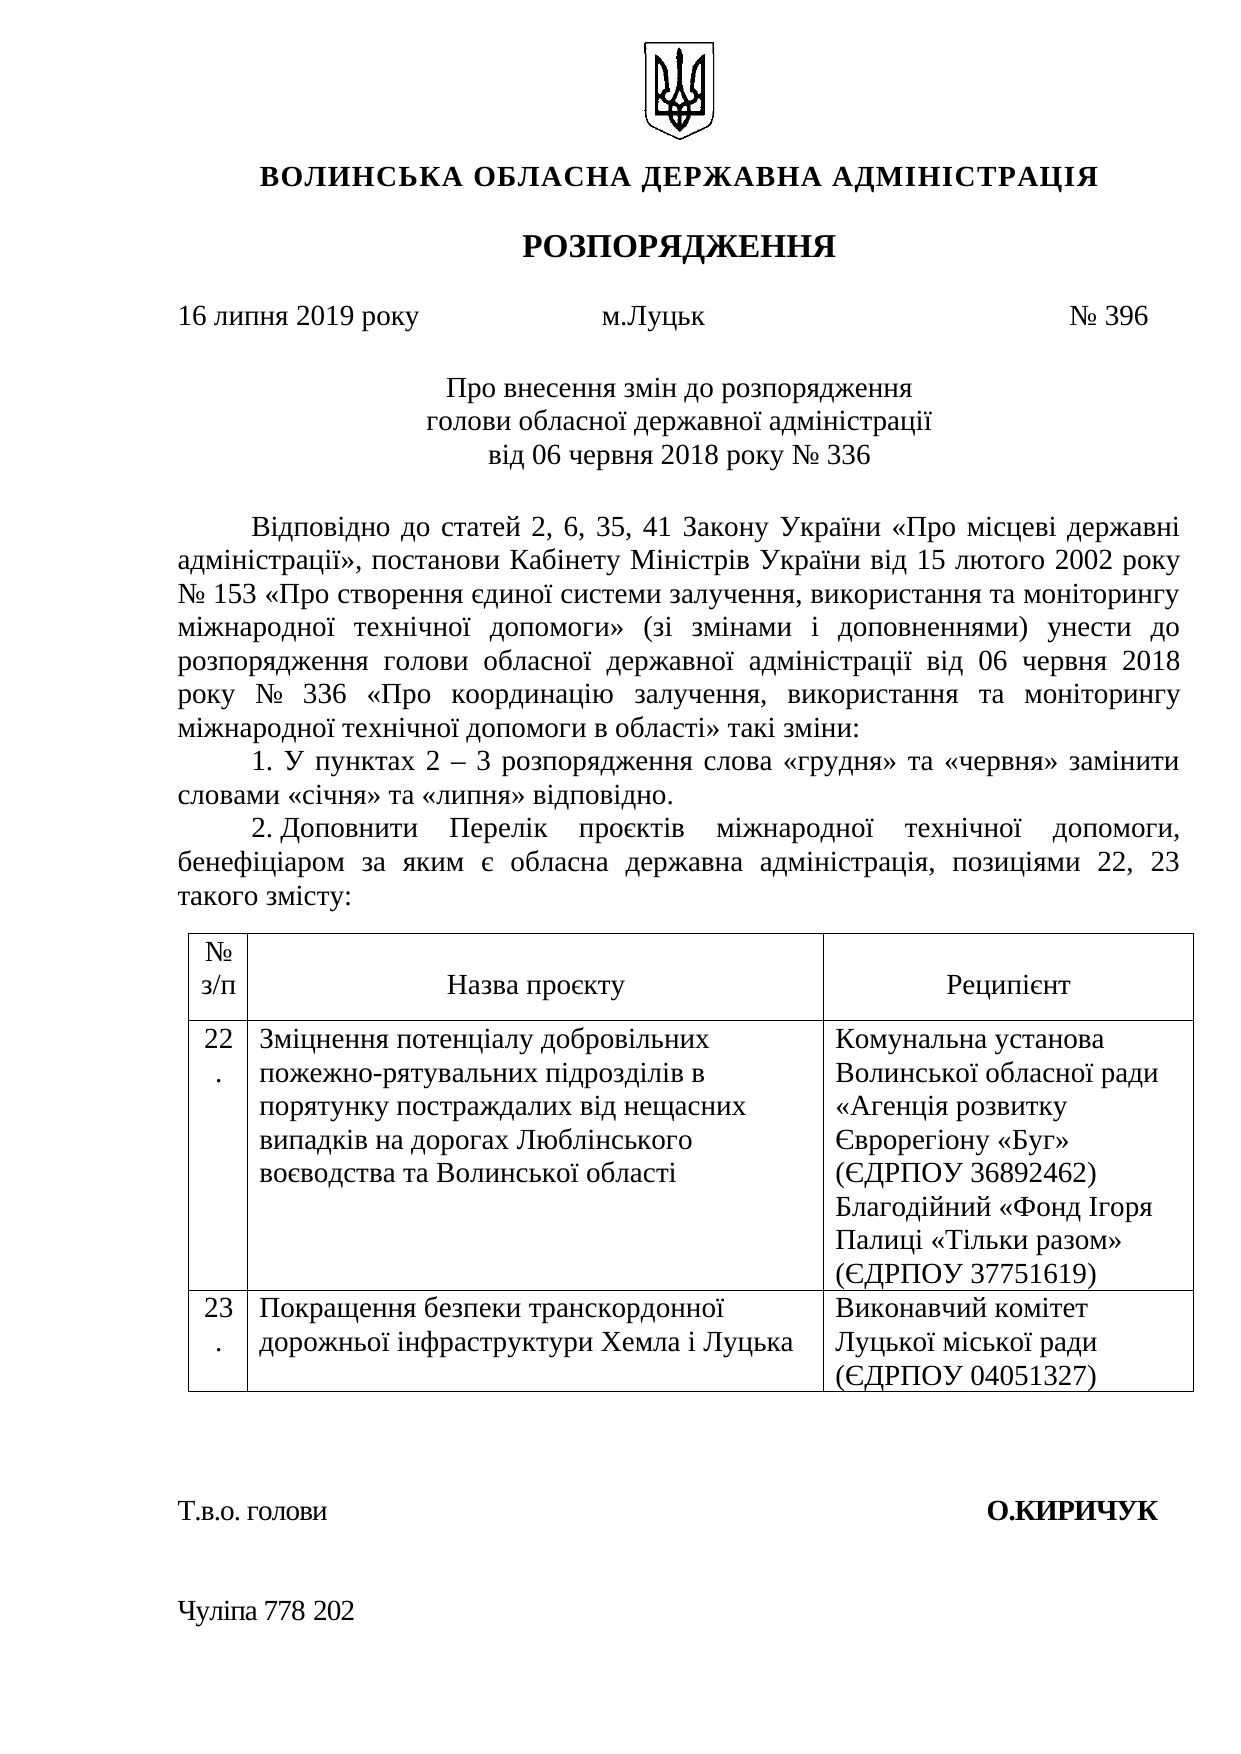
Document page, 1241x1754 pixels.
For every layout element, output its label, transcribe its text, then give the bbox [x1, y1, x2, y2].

table_cell 23. [189, 1291, 247, 1391]
picture [644, 41, 715, 140]
subtitle ВОЛИНСЬКА ОБЛАСНА ДЕРЖАВНА АДМІНІСТРАЦІЯ [177, 159, 1181, 192]
table_cell 22. [189, 1021, 247, 1289]
text 2. Доповнити Перелік проєктів міжнародної технічної допомоги, бенефіціаром за яким є обласна державна адміністрація, позиціями 22, 23 такого змісту: [177, 811, 1181, 911]
subtitle Чуліпа 778 202 [177, 1593, 1181, 1627]
text 1. У пунктах 2 – 3 розпорядження слова «грудня» та «червня» замінити словами «січня» та «липня» відповідно. [177, 743, 1181, 811]
text РОЗПОРЯДЖЕННЯ [177, 226, 1181, 264]
table_cell Комунальна установа Волинської обласної ради «Агенція розвитку Єврорегіону «Буг» (ЄДРПОУ 36892462) Благодійний «Фонд Ігоря Палиці «Тільки разом» (ЄДРПОУ 37751619) [824, 1021, 1193, 1289]
text 16 липня 2019 року м.Луцьк № 396 [177, 298, 1181, 331]
text Відповідно до статей 2, 6, 35, 41 Закону України «Про місцеві державні адміністрації», постанови Кабінету Міністрів України від 15 лютого 2002 року № 153 «Про створення єдиної системи залучення, використання та моніторингу міжнародної технічної допомоги» (зі змінами і доповненнями) унести до розпорядження голови обласної державної адміністрації від 06 червня 2018 року № 336 «Про координацію залучення, використання та моніторингу міжнародної технічної допомоги в області» такі зміни: [177, 509, 1181, 743]
table_header № з/п [189, 934, 247, 1020]
table_cell Зміцнення потенціалу добровільних пожежно-рятувальних підрозділів в порятунку постраждалих від нещасних випадків на дорогах Люблінського воєводства та Волинської області [248, 1021, 823, 1289]
text голови обласної державної адміністрації [177, 403, 1181, 437]
table_cell Покращення безпеки транскордонної дорожньої інфраструктури Хемла і Луцька [248, 1291, 823, 1391]
text від 06 червня 2018 року № 336 [177, 437, 1181, 470]
subtitle Т.в.о. голови О.КИРИЧУК [177, 1493, 1181, 1526]
table_header Назва проєкту [248, 934, 823, 1020]
text Про внесення змін до розпорядження [177, 370, 1181, 403]
table_cell Виконавчий комітет Луцької міської ради (ЄДРПОУ 04051327) [824, 1291, 1193, 1391]
table_header Реципієнт [824, 934, 1193, 1020]
